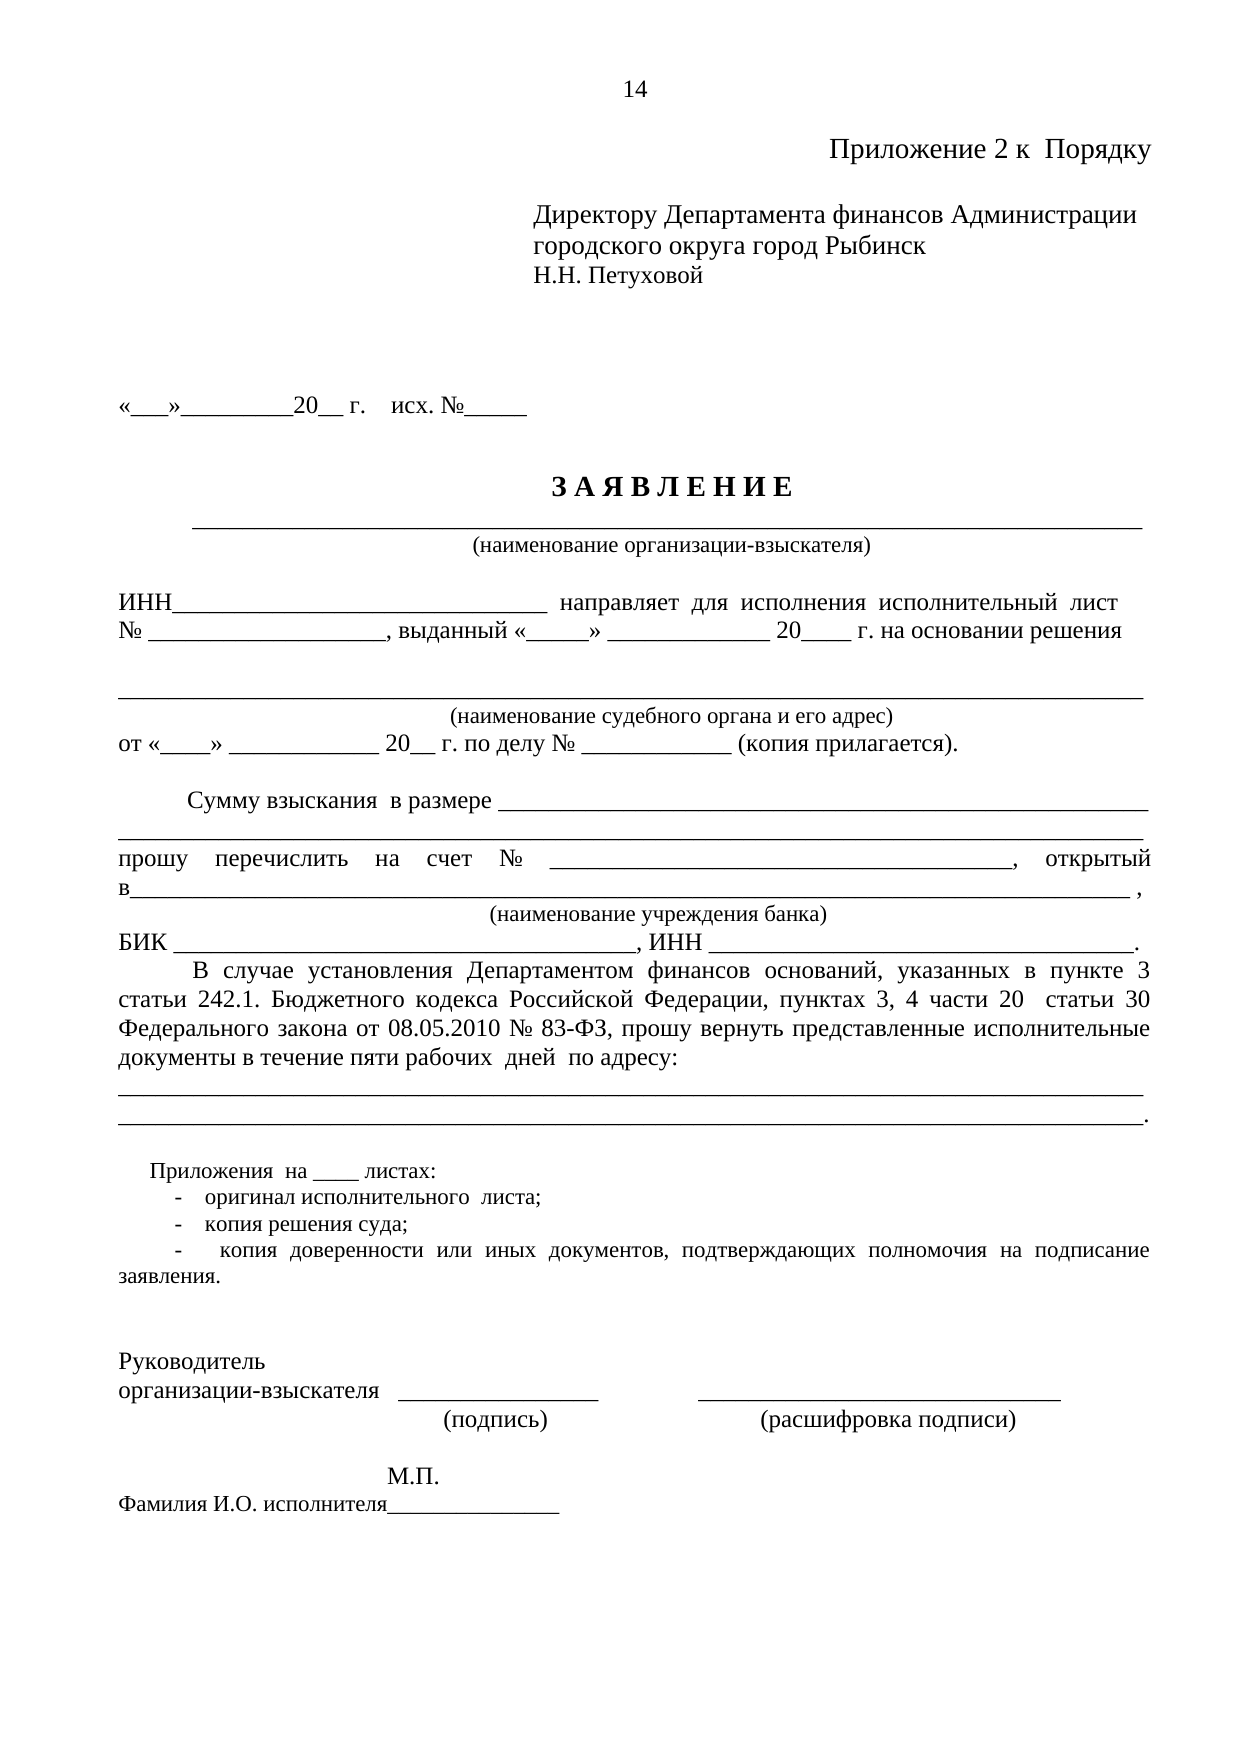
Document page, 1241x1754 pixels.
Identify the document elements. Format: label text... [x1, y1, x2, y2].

text М.П. [118, 1461, 1152, 1490]
text № ___________________, выданный «_____» _____________ 20____ г. на основании решения [118, 615, 1152, 644]
text ____________________________________________________________________________ [118, 503, 1152, 532]
text Фамилия И.О. исполнителя_______________ [118, 1490, 1152, 1516]
text Сумму взыскания в размере ____________________________________________________ [118, 786, 1152, 814]
text Приложение 2 к Порядку [118, 131, 1152, 165]
text __________________________________________________________________________________ [118, 644, 1152, 702]
text Руководитель [118, 1346, 1152, 1375]
text прошу перечислить на счет № _____________________________________, открытый в________________________________________________________________________________ , [118, 843, 1152, 901]
text (подпись) (расшифровка подписи) [118, 1404, 1152, 1432]
text ИНН______________________________ направляет для исполнения исполнительный лист [118, 587, 1152, 615]
text __________________________________________________________________________________ [118, 1071, 1152, 1099]
text от «____» ____________ 20__ г. по делу № ____________ (копия прилагается). [118, 728, 1152, 757]
text Приложения на ____ листах: [118, 1157, 1152, 1183]
subtitle З А Я В Л Е Н И Е [118, 469, 1152, 503]
text (наименование организации-взыскателя) [118, 532, 1152, 558]
text - оригинал исполнительного листа; [118, 1183, 1152, 1209]
text __________________________________________________________________________________. [118, 1099, 1152, 1128]
text «___»_________20__ г. исх. №_____ [118, 391, 1152, 419]
text БИК _____________________________________, ИНН __________________________________. [118, 927, 1152, 956]
text __________________________________________________________________________________ [118, 814, 1152, 843]
text - копия доверенности или иных документов, подтверждающих полномочия на подписание заявления. [118, 1236, 1152, 1289]
text (наименование судебного органа и его адрес) [118, 702, 1152, 728]
text организации-взыскателя ________________ _____________________________ [118, 1375, 1152, 1404]
text В случае установления Департаментом финансов оснований, указанных в пункте 3 статьи 242.1. Бюджетного кодекса Российской Федерации, пунктах 3, 4 части 20 статьи 30 Федерального закона от 08.05.2010 № 83-ФЗ, прошу вернуть представленные исполнительные документы в течение пяти рабочих дней по адресу: [118, 956, 1152, 1071]
table_header Директору Департамента финансов Администрации городского округа город Рыбинск Н.Н. Петуховой [522, 198, 1152, 333]
text (наименование учреждения банка) [118, 901, 1152, 927]
text - копия решения суда; [118, 1209, 1152, 1236]
